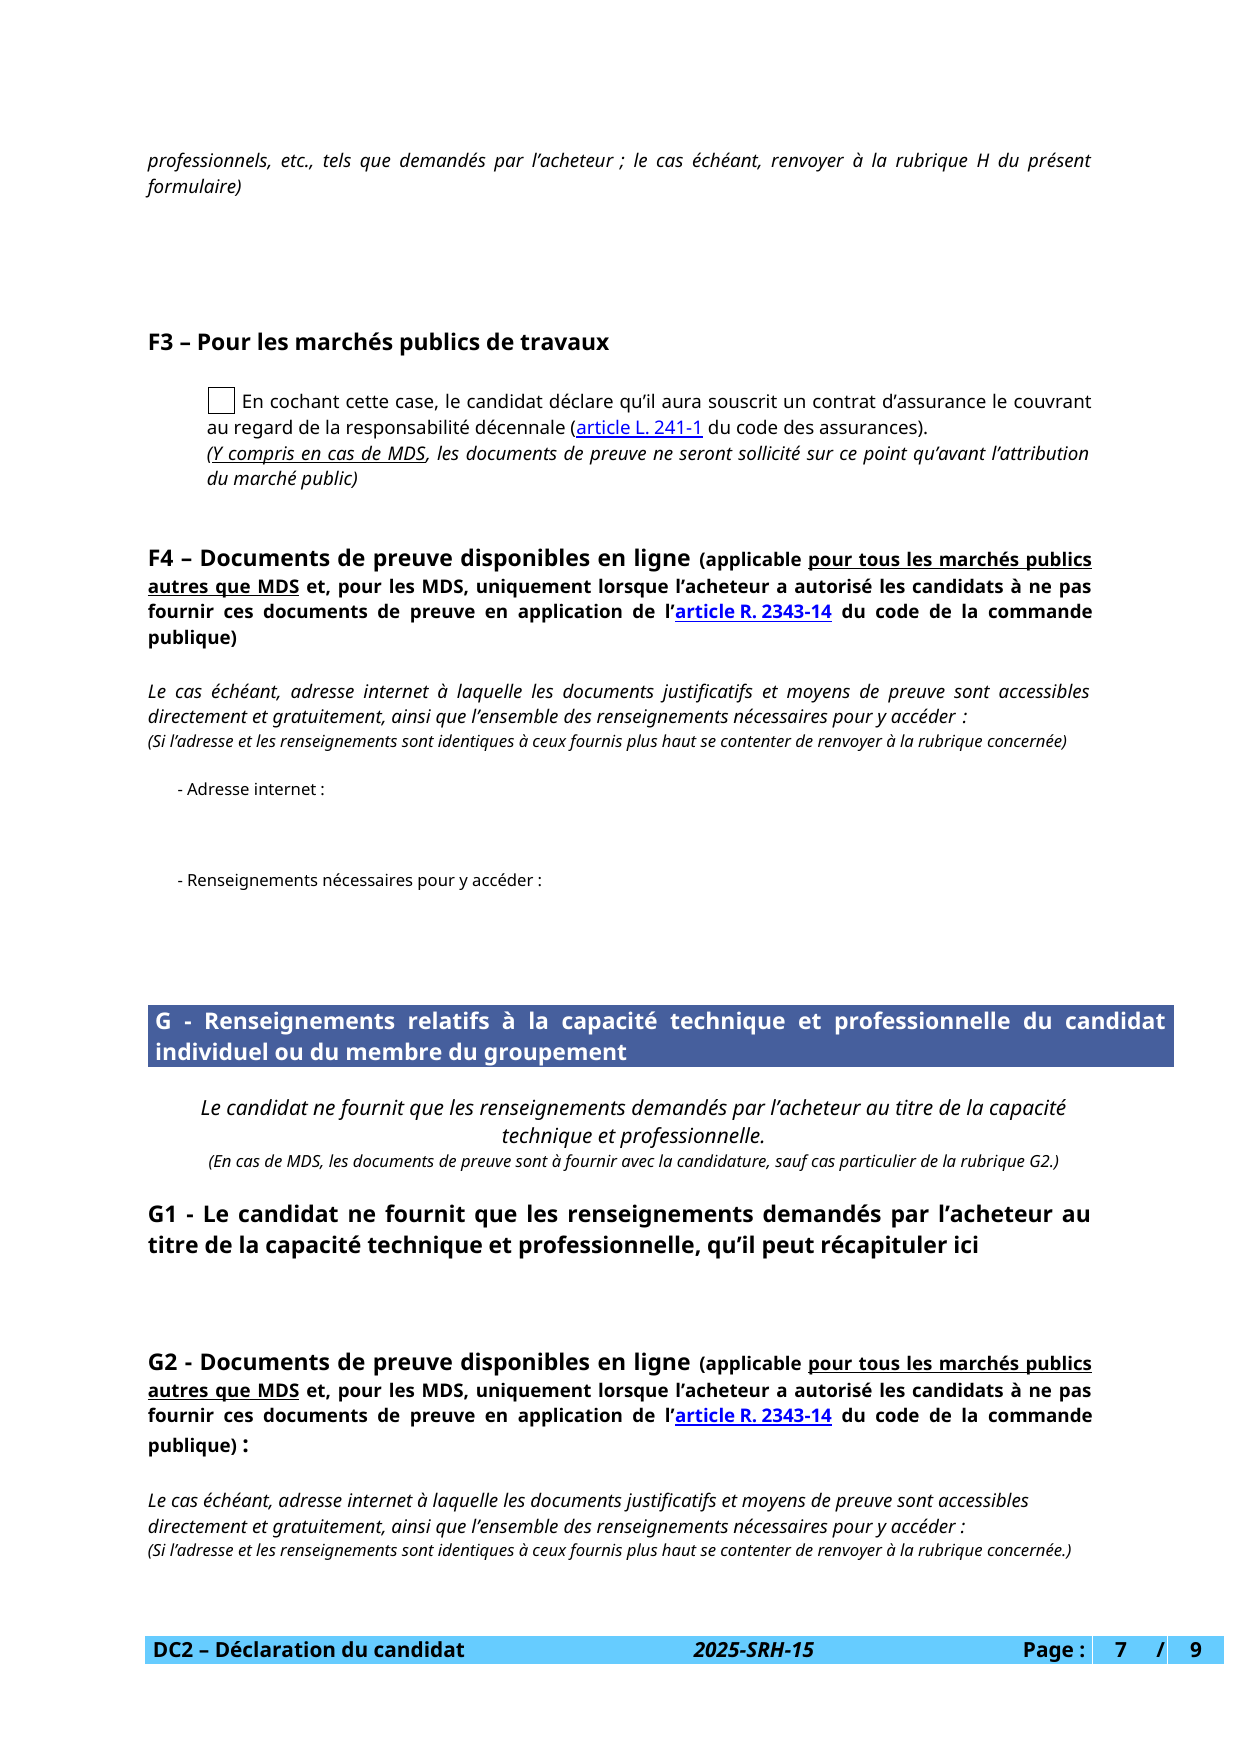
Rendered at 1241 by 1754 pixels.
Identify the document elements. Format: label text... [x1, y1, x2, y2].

text G2 - Documents de preuve disponibles en ligne (applicable pour tous les marchés publics autres que MDS et, pour les MDS, uniquement lorsque l’acheteur a autorisé les candidats à ne pas fournir ces documents de preuve en application de l’article R. 2343-14 du code de la commande publique) : [148, 1346, 1093, 1459]
text - Adresse internet : [177, 777, 1093, 800]
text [148, 148, 1093, 199]
text En cochant cette case, le candidat déclare qu’il aura souscrit un contrat d’assurance le couvrant au regard de la responsabilité décennale (article L. 241-1 du code des assurances). [207, 386, 1093, 440]
text Le candidat ne fournit que les renseignements demandés par l’acheteur au titre de la capacité technique et professionnelle. (En cas de MDS, les documents de preuve sont à fournir avec la candidature, sauf cas particulier de la rubrique G2.) [177, 1093, 1093, 1172]
text (Si l’adresse et les renseignements sont identiques à ceux fournis plus haut se contenter de renvoyer à la rubrique concernée) [148, 729, 1093, 752]
text (Si l’adresse et les renseignements sont identiques à ceux fournis plus haut se contenter de renvoyer à la rubrique concernée.) [148, 1539, 1093, 1561]
text Le cas échéant, adresse internet à laquelle les documents justificatifs et moyens de preuve sont accessibles directement et gratuitement, ainsi que l’ensemble des renseignements nécessaires pour y accéder : [148, 678, 1093, 729]
text Le cas échéant, adresse internet à laquelle les documents justificatifs et moyens de preuve sont accessibles directement et gratuitement, ainsi que l’ensemble des renseignements nécessaires pour y accéder : [148, 1488, 1093, 1539]
text F3 – Pour les marchés publics de travaux [148, 326, 1093, 357]
table_header G - Renseignements relatifs à la capacité technique et professionnelle du candidat individuel ou du membre du groupement [148, 1005, 1174, 1067]
text F4 – Documents de preuve disponibles en ligne (applicable pour tous les marchés publics autres que MDS et, pour les MDS, uniquement lorsque l’acheteur a autorisé les candidats à ne pas fournir ces documents de preuve en application de l’article R. 2343-14 du code de la commande publique) [148, 542, 1093, 650]
text - Renseignements nécessaires pour y accéder : [177, 868, 1093, 891]
text G1 - Le candidat ne fournit que les renseignements demandés par l’acheteur au titre de la capacité technique et professionnelle, qu’il peut récapituler ici [148, 1198, 1093, 1260]
text (Y compris en cas de MDS, les documents de preuve ne seront sollicité sur ce point qu’avant l’attribution du marché public) [207, 440, 1093, 491]
